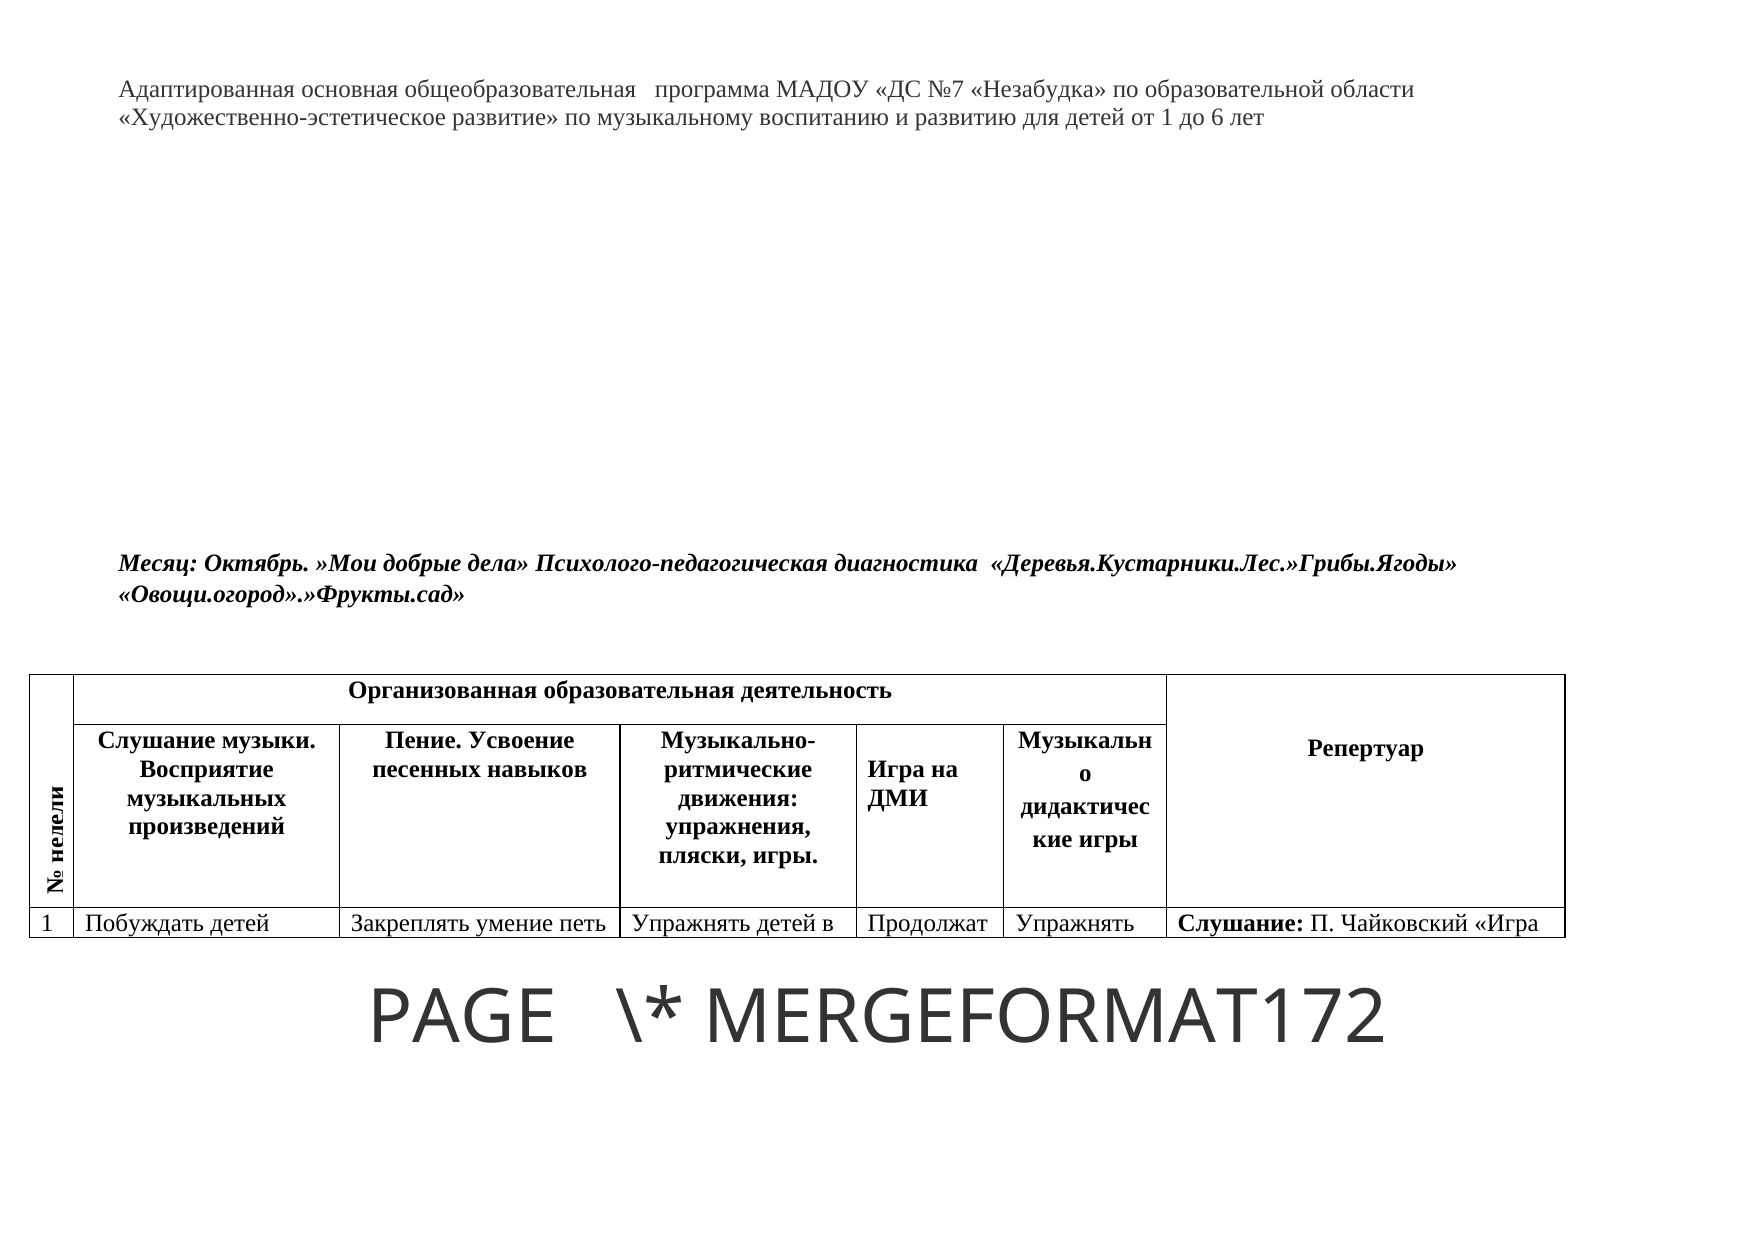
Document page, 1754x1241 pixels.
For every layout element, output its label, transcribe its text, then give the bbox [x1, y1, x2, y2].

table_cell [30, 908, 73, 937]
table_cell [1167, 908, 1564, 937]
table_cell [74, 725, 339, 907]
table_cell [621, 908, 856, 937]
text Месяц: Октябрь. »Мои добрые дела» Психолого-педагогическая диагностика «Деревья.Кустарники.Лес.»Грибы.Ягоды» «Овощи.огород».»Фрукты.сад» [118, 548, 1636, 607]
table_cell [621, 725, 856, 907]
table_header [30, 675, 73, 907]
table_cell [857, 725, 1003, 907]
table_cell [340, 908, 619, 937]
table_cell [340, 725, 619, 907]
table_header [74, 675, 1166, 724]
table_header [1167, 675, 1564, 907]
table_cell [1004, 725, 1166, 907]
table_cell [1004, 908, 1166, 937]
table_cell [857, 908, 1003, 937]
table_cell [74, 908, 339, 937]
